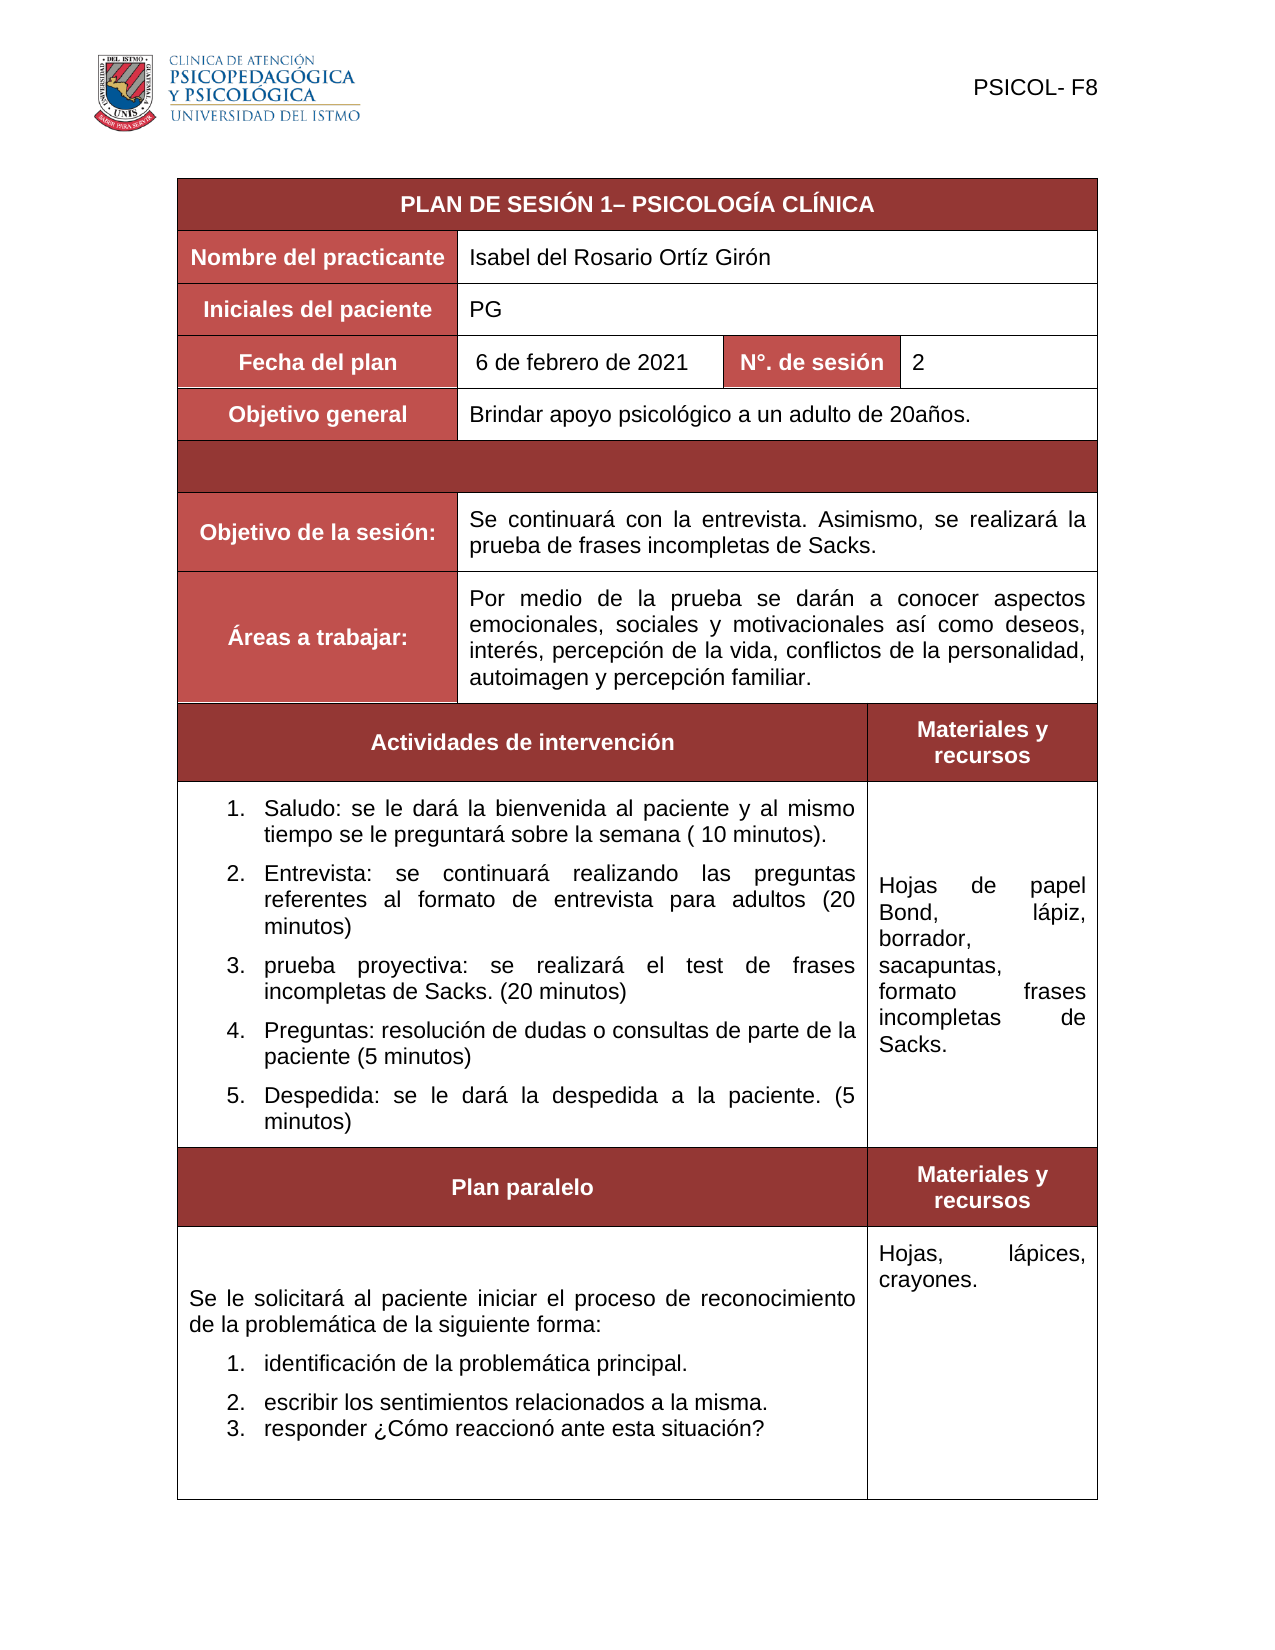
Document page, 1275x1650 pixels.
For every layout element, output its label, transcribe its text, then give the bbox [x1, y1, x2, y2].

table_cell Plan paralelo [178, 1148, 867, 1226]
picture [42, 25, 422, 166]
table_cell 2 [901, 336, 1097, 387]
table_cell Se continuará con la entrevista. Asimismo, se realizará la prueba de frases incompletas de Sacks. [458, 493, 1097, 571]
table_cell PG [458, 284, 1097, 335]
table_cell Iniciales del paciente [178, 284, 457, 335]
table_cell Hojas de papel Bond, lápiz, borrador, sacapuntas, formato frases incompletas de Sacks. [868, 782, 1097, 1147]
table_cell Nombre del practicante [178, 231, 457, 283]
table_cell Saludo: se le dará la bienvenida al paciente y al mismo tiempo se le preguntará sobre la semana ( 10 minutos). Entrevista: se continuará realizando las preguntas referentes al formato de entrevista para adultos (20 minutos) prueba proyectiva: se realizará el test de frases incompletas de Sacks. (20 minutos) Preguntas: resolución de dudas o consultas de parte de la paciente (5 minutos) Despedida: se le dará la despedida a la paciente. (5 minutos) [178, 782, 867, 1147]
table_cell Brindar apoyo psicológico a un adulto de 20años. [458, 389, 1097, 440]
table_cell Isabel del Rosario Ortíz Girón [458, 231, 1097, 283]
table_cell Por medio de la prueba se darán a conocer aspectos emocionales, sociales y motivacionales así como deseos, interés, percepción de la vida, conflictos de la personalidad, autoimagen y percepción familiar. [458, 572, 1097, 702]
table_cell 6 de febrero de 2021 [458, 336, 723, 387]
table_header PLAN DE SESIÓN 1– PSICOLOGÍA CLÍNICA [178, 179, 1097, 230]
table_cell Se le solicitará al paciente iniciar el proceso de reconocimiento de la problemática de la siguiente forma: identificación de la problemática principal. escribir los sentimientos relacionados a la misma. responder ¿Cómo reaccionó ante esta situación? [178, 1227, 867, 1499]
table_cell Hojas, lápices, crayones. [868, 1227, 1097, 1499]
table_cell Materiales y recursos [868, 1148, 1097, 1226]
table_cell [178, 441, 1097, 492]
table_cell Fecha del plan [178, 336, 457, 387]
table_cell Áreas a trabajar: [178, 572, 457, 702]
table_cell Objetivo general [178, 389, 457, 440]
table_cell N°. de sesión [724, 336, 900, 387]
table_cell Objetivo de la sesión: [178, 493, 457, 571]
table_cell Materiales y recursos [868, 704, 1097, 781]
table_cell Actividades de intervención [178, 704, 867, 781]
